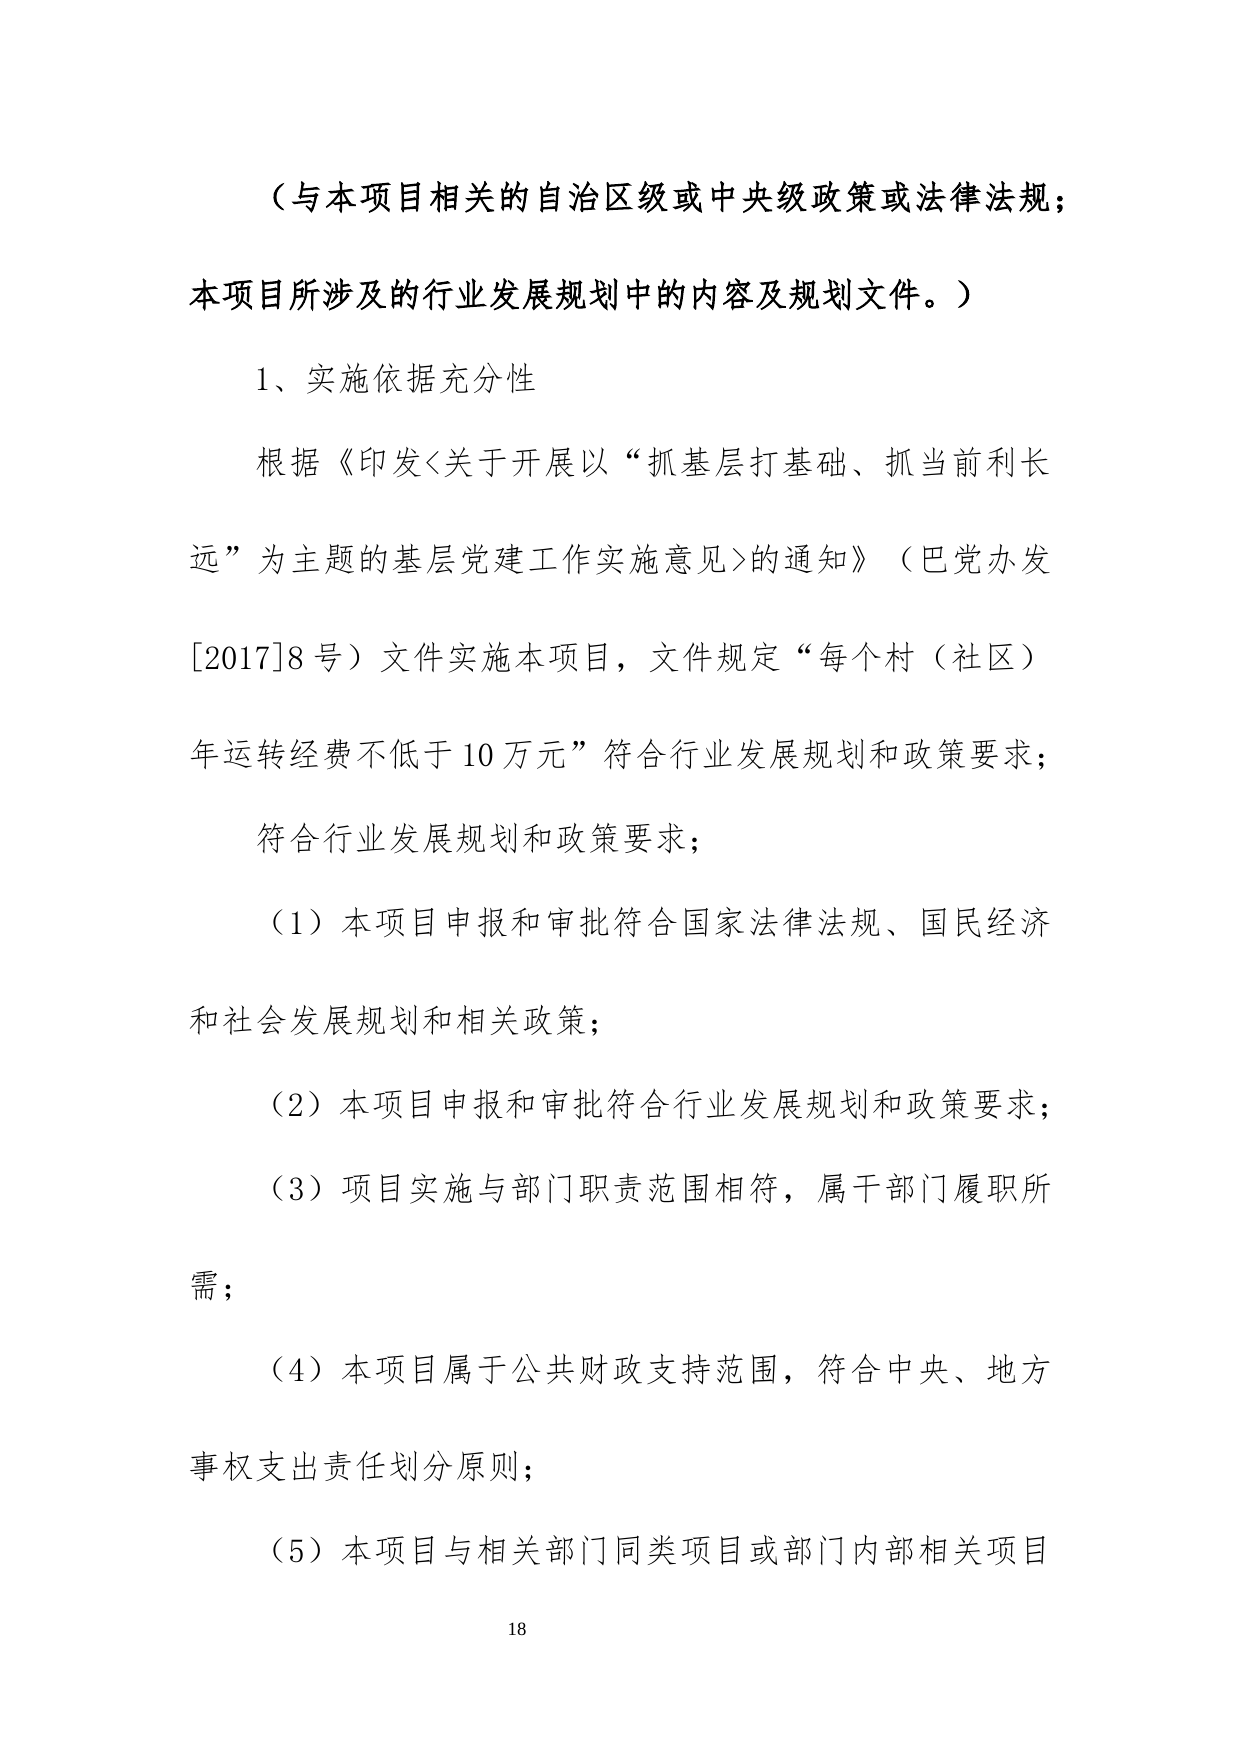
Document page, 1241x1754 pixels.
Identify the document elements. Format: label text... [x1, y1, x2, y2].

text （4）本项目属于公共财政支持范围，符合中央、地方事权支出责任划分原则； [187, 1335, 1053, 1497]
text （与本项目相关的自治区级或中央级政策或法律法规；本项目所涉及的行业发展规划中的内容及规划文件。） [187, 162, 1053, 324]
text （1）本项目申报和审批符合国家法律法规、国民经济和社会发展规划和相关政策； [187, 888, 1053, 1050]
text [187, 1516, 1053, 1581]
text （2）本项目申报和审批符合行业发展规划和政策要求； [187, 1069, 1053, 1134]
text 符合行业发展规划和政策要求； [187, 804, 1053, 869]
text 根据《印发<关于开展以“抓基层打基础、抓当前利长远”为主题的基层党建工作实施意见>的通知》（巴党办发[2017]8号）文件实施本项目，文件规定“每个村（社区）年运转经费不低于10万元”符合行业发展规划和政策要求； [187, 427, 1053, 785]
text 1、实施依据充分性 [187, 343, 1053, 408]
text （3）项目实施与部门职责范围相符，属干部门履职所需； [187, 1153, 1053, 1316]
